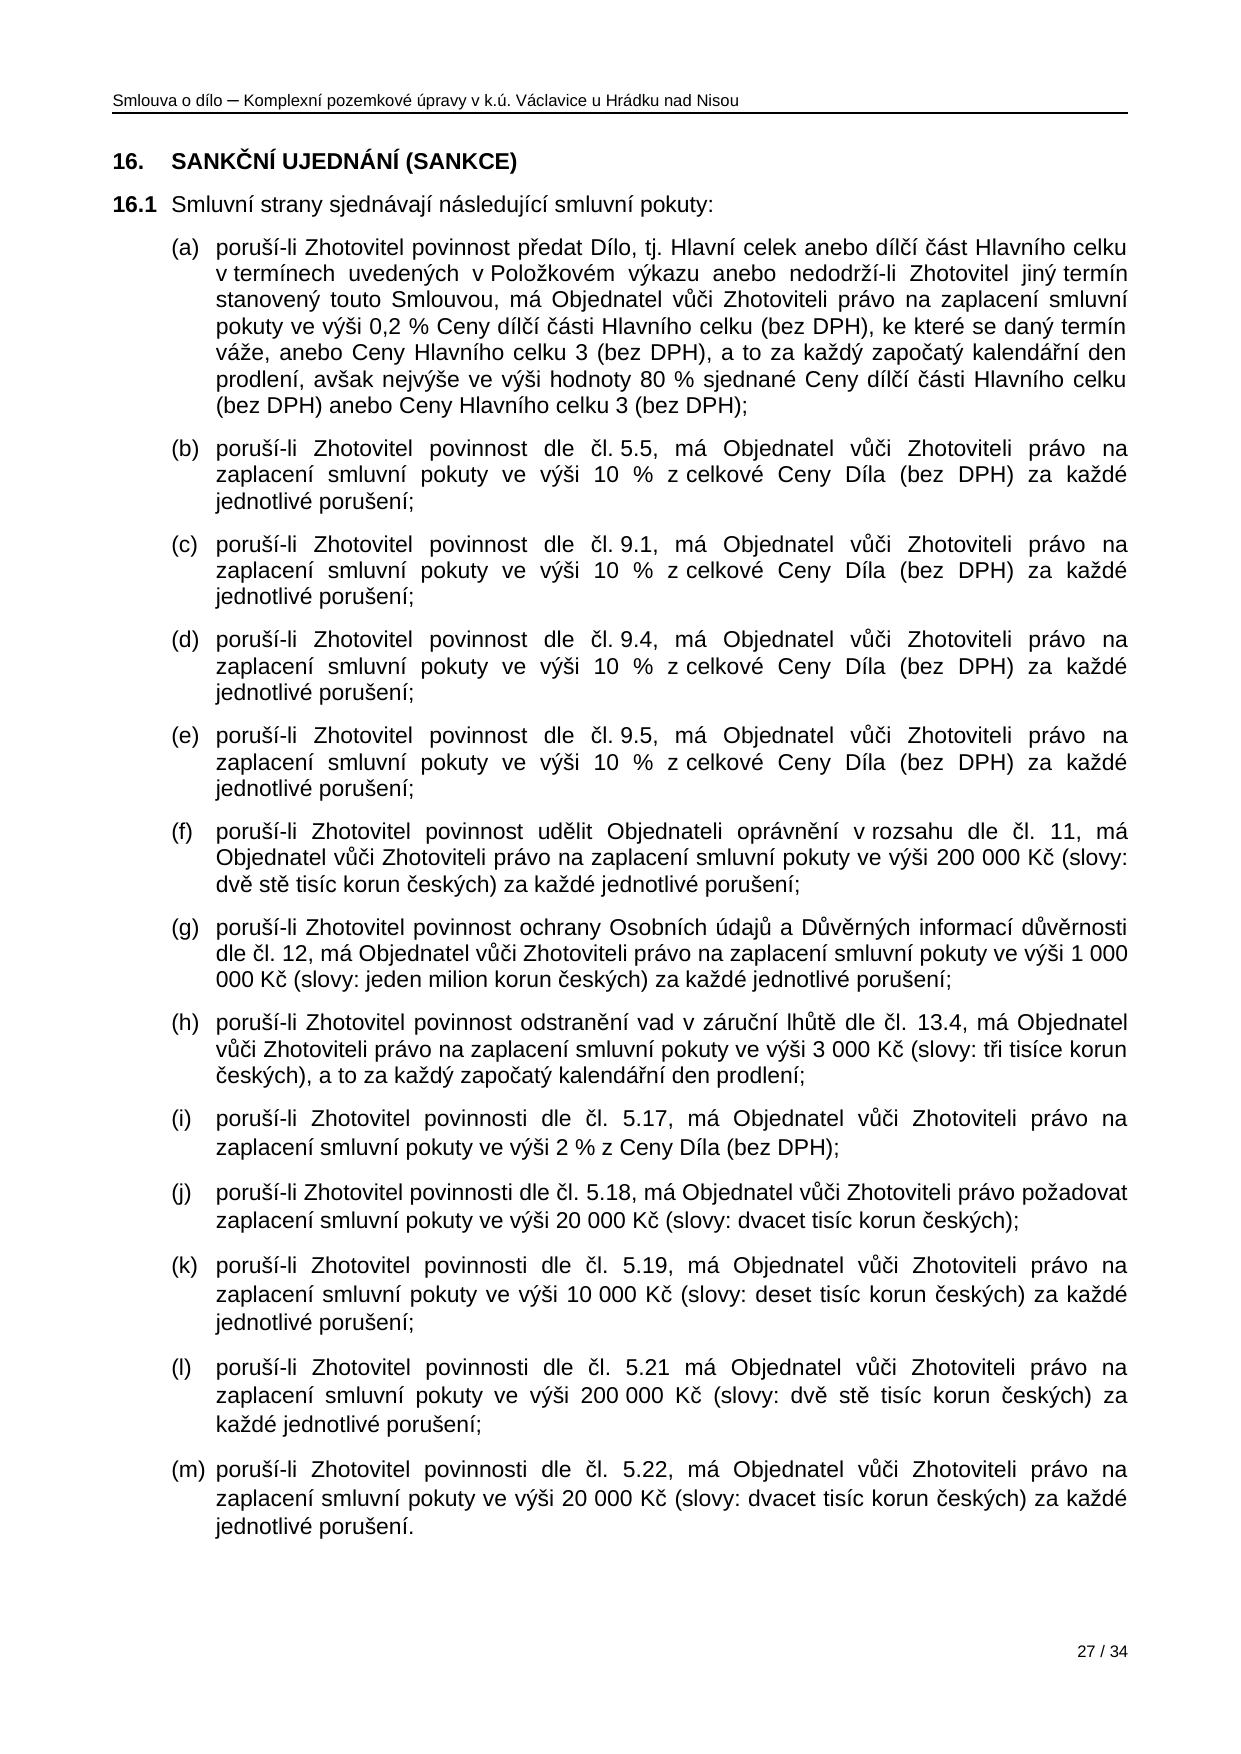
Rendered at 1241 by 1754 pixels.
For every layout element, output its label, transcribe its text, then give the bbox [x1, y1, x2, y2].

text poruší-li Zhotovitel povinnost ochrany Osobních údajů a Důvěrných informací důvěrnosti dle čl. 12, má Objednatel vůči Zhotoviteli právo na zaplacení smluvní pokuty ve výši 1 000 000 Kč (slovy: jeden milion korun českých) za každé jednotlivé porušení; [171, 913, 1128, 993]
list poruší-li Zhotovitel povinnost dle čl. 9.4, má Objednatel vůči Zhotoviteli právo na zaplacení smluvní pokuty ve výši 10 % z celkové Ceny Díla (bez DPH) za každé jednotlivé porušení; [171, 626, 1128, 705]
text poruší-li Zhotovitel povinnosti dle čl. 5.18, má Objednatel vůči Zhotoviteli právo požadovat zaplacení smluvní pokuty ve výši 20 000 Kč (slovy: dvacet tisíc korun českých); [171, 1178, 1128, 1233]
text poruší-li Zhotovitel povinnost udělit Objednateli oprávnění v rozsahu dle čl. 11, má Objednatel vůči Zhotoviteli právo na zaplacení smluvní pokuty ve výši 200 000 Kč (slovy: dvě stě tisíc korun českých) za každé jednotlivé porušení; [171, 818, 1128, 897]
list poruší-li Zhotovitel povinnost dle čl. 9.5, má Objednatel vůči Zhotoviteli právo na zaplacení smluvní pokuty ve výši 10 % z celkové Ceny Díla (bez DPH) za každé jednotlivé porušení; [171, 722, 1128, 801]
text poruší-li Zhotovitel povinnosti dle čl. 5.17, má Objednatel vůči Zhotoviteli právo na zaplacení smluvní pokuty ve výši 2 % z Ceny Díla (bez DPH); [171, 1105, 1128, 1160]
list poruší-li Zhotovitel povinnost dle čl. 9.1, má Objednatel vůči Zhotoviteli právo na zaplacení smluvní pokuty ve výši 10 % z celkové Ceny Díla (bez DPH) za každé jednotlivé porušení; [171, 531, 1128, 610]
text poruší-li Zhotovitel povinnosti dle čl. 5.22, má Objednatel vůči Zhotoviteli právo na zaplacení smluvní pokuty ve výši 20 000 Kč (slovy: dvacet tisíc korun českých) za každé jednotlivé porušení. [171, 1456, 1128, 1539]
text Smluvní strany sjednávají následující smluvní pokuty: [112, 191, 1128, 217]
text Sankční ujednání (SANKCE) [112, 148, 1128, 174]
text poruší-li Zhotovitel povinnosti dle čl. 5.21 má Objednatel vůči Zhotoviteli právo na zaplacení smluvní pokuty ve výši 200 000 Kč (slovy: dvě stě tisíc korun českých) za každé jednotlivé porušení; [171, 1354, 1128, 1437]
list poruší-li Zhotovitel povinnost dle čl. 5.5, má Objednatel vůči Zhotoviteli právo na zaplacení smluvní pokuty ve výši 10 % z celkové Ceny Díla (bez DPH) za každé jednotlivé porušení; [171, 435, 1128, 514]
text poruší-li Zhotovitel povinnosti dle čl. 5.19, má Objednatel vůči Zhotoviteli právo na zaplacení smluvní pokuty ve výši 10 000 Kč (slovy: deset tisíc korun českých) za každé jednotlivé porušení; [171, 1252, 1128, 1335]
list poruší-li Zhotovitel povinnost předat Dílo, tj. Hlavní celek anebo dílčí část Hlavního celku v termínech uvedených v Položkovém výkazu anebo nedodrží-li Zhotovitel jiný termín stanovený touto Smlouvou, má Objednatel vůči Zhotoviteli právo na zaplacení smluvní pokuty ve výši 0,2 % Ceny dílčí části Hlavního celku (bez DPH), ke které se daný termín váže, anebo Ceny Hlavního celku 3 (bez DPH), a to za každý započatý kalendářní den prodlení, avšak nejvýše ve výši hodnoty 80 % sjednané Ceny dílčí části Hlavního celku (bez DPH) anebo Ceny Hlavního celku 3 (bez DPH); [171, 234, 1128, 418]
text poruší-li Zhotovitel povinnost odstranění vad v záruční lhůtě dle čl. 13.4, má Objednatel vůči Zhotoviteli právo na zaplacení smluvní pokuty ve výši 3 000 Kč (slovy: tři tisíce korun českých), a to za každý započatý kalendářní den prodlení; [171, 1009, 1128, 1088]
